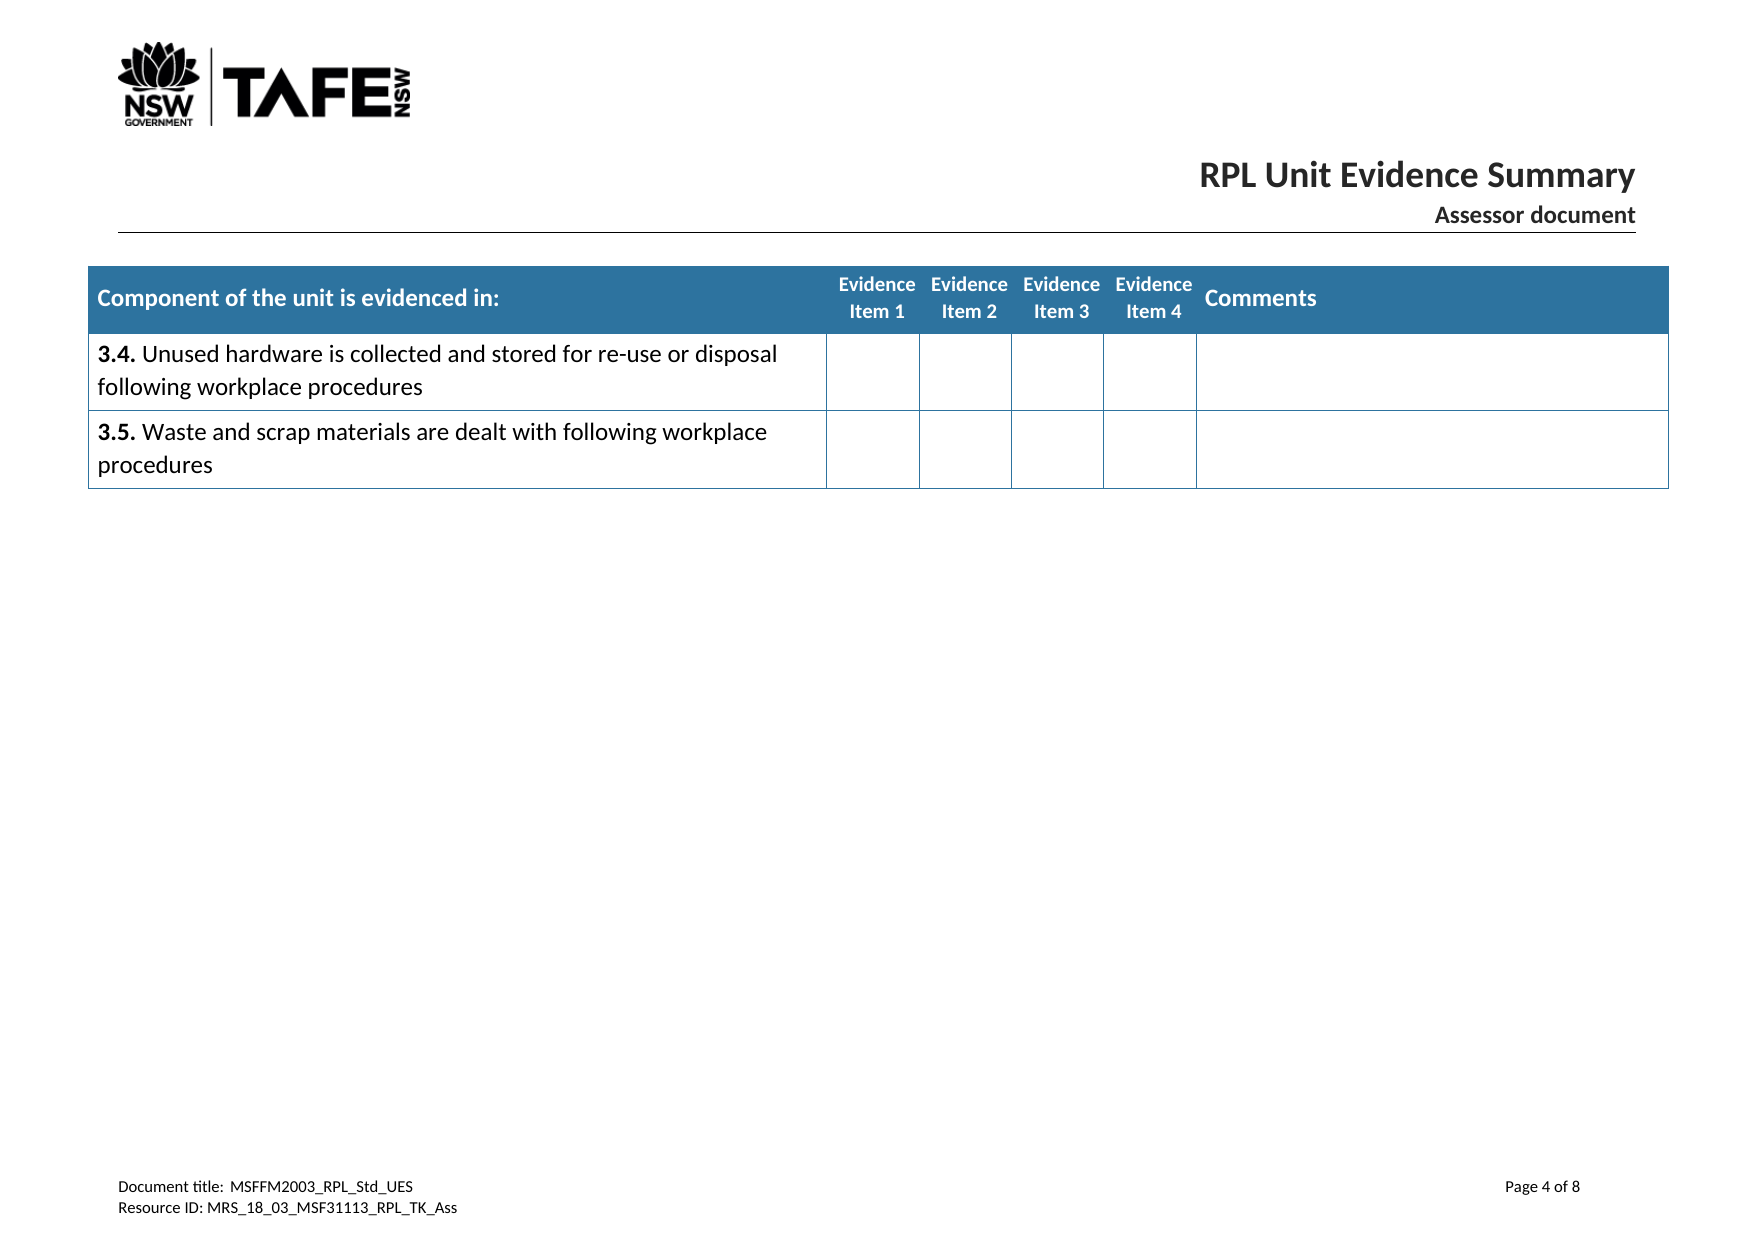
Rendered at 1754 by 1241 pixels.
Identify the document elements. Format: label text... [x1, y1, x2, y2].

table_cell [1012, 334, 1103, 410]
table_header Evidence Item 4 [1104, 267, 1196, 333]
table_cell 3.4. Unused hardware is collected and stored for re-use or disposal following workplace procedures [89, 334, 826, 410]
table_header Evidence Item 1 [827, 267, 919, 333]
table_cell [1104, 334, 1196, 410]
table_header Evidence Item 3 [1012, 267, 1103, 333]
table_cell [1012, 411, 1103, 488]
table_cell [1197, 411, 1668, 488]
table_cell [1197, 334, 1668, 410]
picture [118, 42, 410, 126]
table_cell [920, 411, 1011, 488]
table_header Evidence Item 2 [920, 267, 1011, 333]
table_header Comments [1197, 267, 1668, 333]
table_cell [827, 411, 919, 488]
table_cell [920, 334, 1011, 410]
table_cell [1104, 411, 1196, 488]
table_header Component of the unit is evidenced in: [89, 267, 826, 333]
table_cell [827, 334, 919, 410]
table_cell 3.5. Waste and scrap materials are dealt with following workplace procedures [89, 411, 826, 488]
